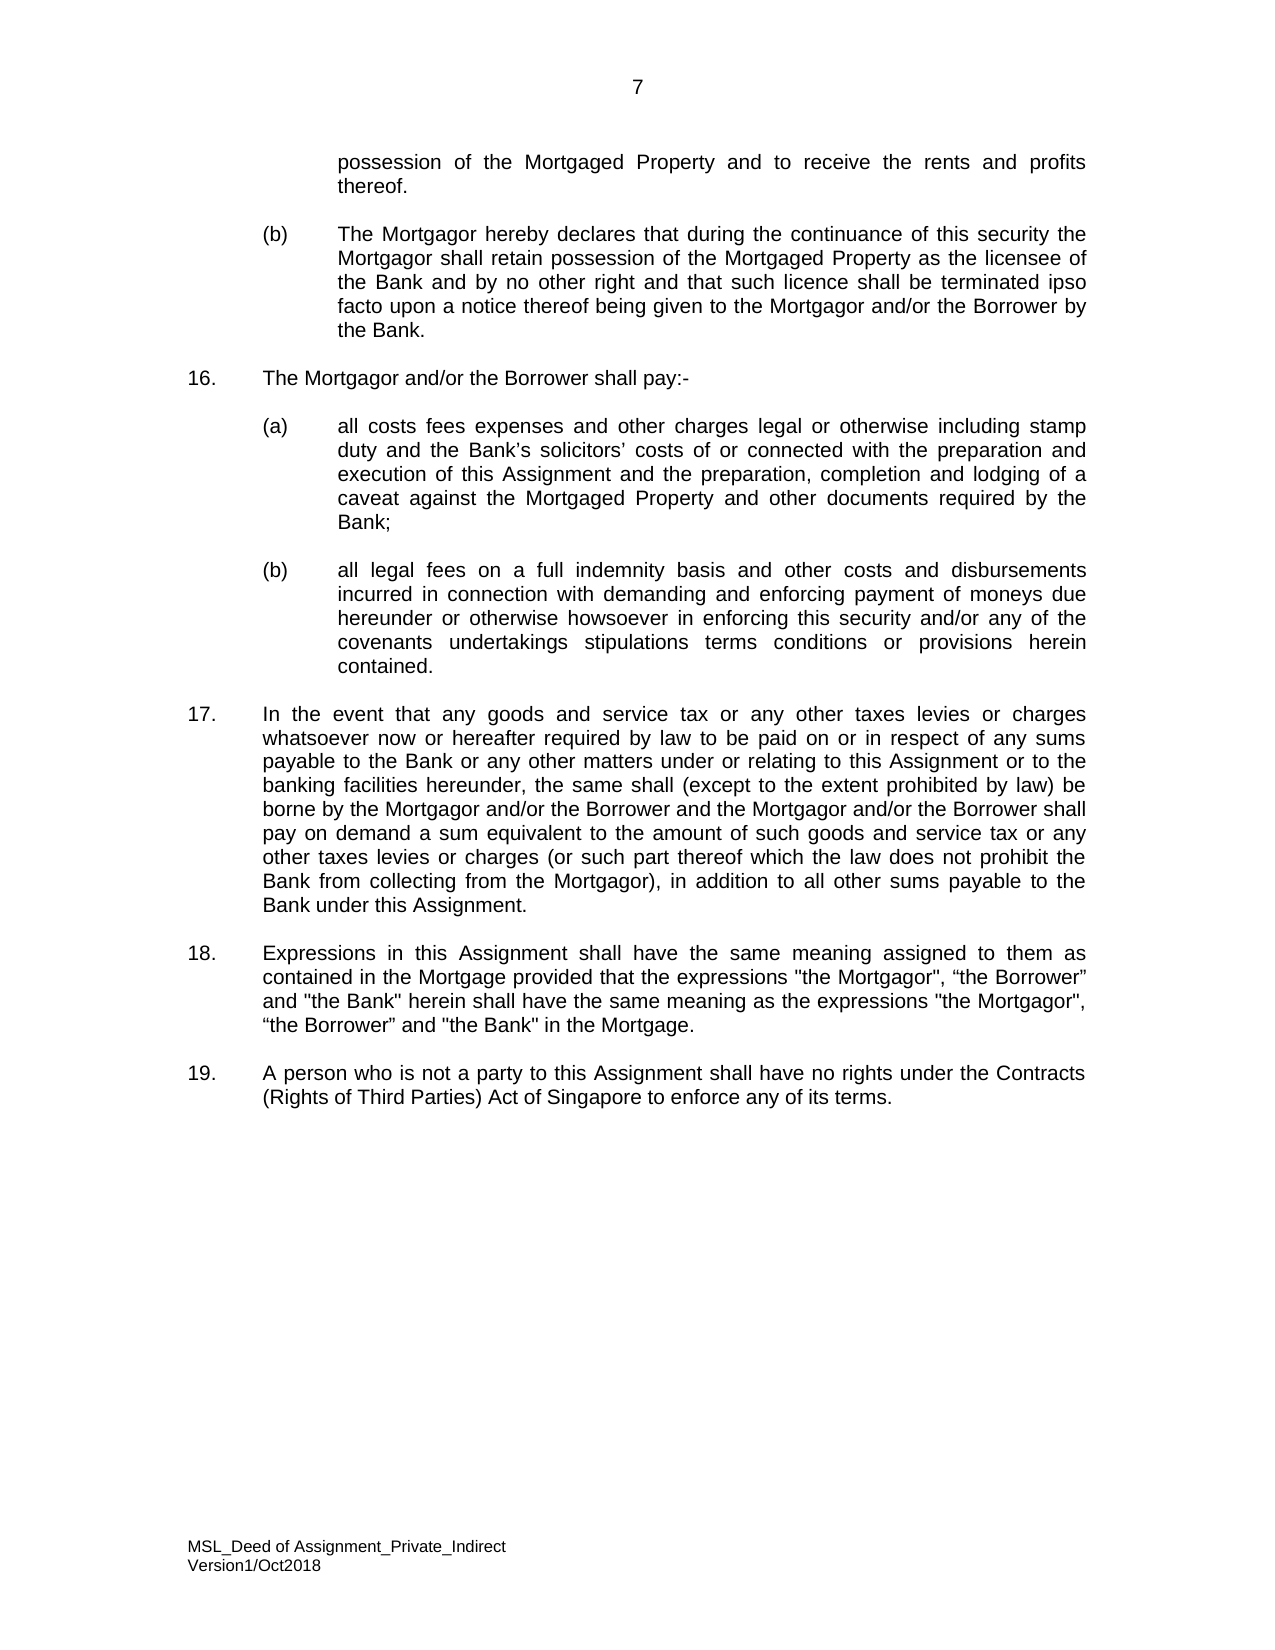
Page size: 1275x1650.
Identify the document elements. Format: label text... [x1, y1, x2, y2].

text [187, 150, 1087, 198]
text 16. The Mortgagor and/or the Borrower shall pay:- [187, 366, 1087, 390]
text 17. In the event that any goods and service tax or any other taxes levies or charges whatsoever now or hereafter required by law to be paid on or in respect of any sums payable to the Bank or any other matters under or relating to this Assignment or to the banking facilities hereunder, the same shall (except to the extent prohibited by law) be borne by the Mortgagor and/or the Borrower and the Mortgagor and/or the Borrower shall pay on demand a sum equivalent to the amount of such goods and service tax or any other taxes levies or charges (or such part thereof which the law does not prohibit the Bank from collecting from the Mortgagor), in addition to all other sums payable to the Bank under this Assignment. [187, 701, 1087, 917]
text 18. Expressions in this Assignment shall have the same meaning assigned to them as contained in the Mortgage provided that the expressions "the Mortgagor", “the Borrower” and "the Bank" herein shall have the same meaning as the expressions "the Mortgagor", “the Borrower” and "the Bank" in the Mortgage. [187, 941, 1087, 1037]
text 19. A person who is not a party to this Assignment shall have no rights under the Contracts (Rights of Third Parties) Act of Singapore to enforce any of its terms. [187, 1061, 1087, 1109]
text (b) The Mortgagor hereby declares that during the continuance of this security the Mortgagor shall retain possession of the Mortgaged Property as the licensee of the Bank and by no other right and that such licence shall be terminated ipso facto upon a notice thereof being given to the Mortgagor and/or the Borrower by the Bank. [262, 222, 1087, 342]
text (b) all legal fees on a full indemnity basis and other costs and disbursements incurred in connection with demanding and enforcing payment of moneys due hereunder or otherwise howsoever in enforcing this security and/or any of the covenants undertakings stipulations terms conditions or provisions herein contained. [262, 558, 1087, 677]
text (a) all costs fees expenses and other charges legal or otherwise including stamp duty and the Bank’s solicitors’ costs of or connected with the preparation and execution of this Assignment and the preparation, completion and lodging of a caveat against the Mortgaged Property and other documents required by the Bank; [262, 414, 1087, 533]
